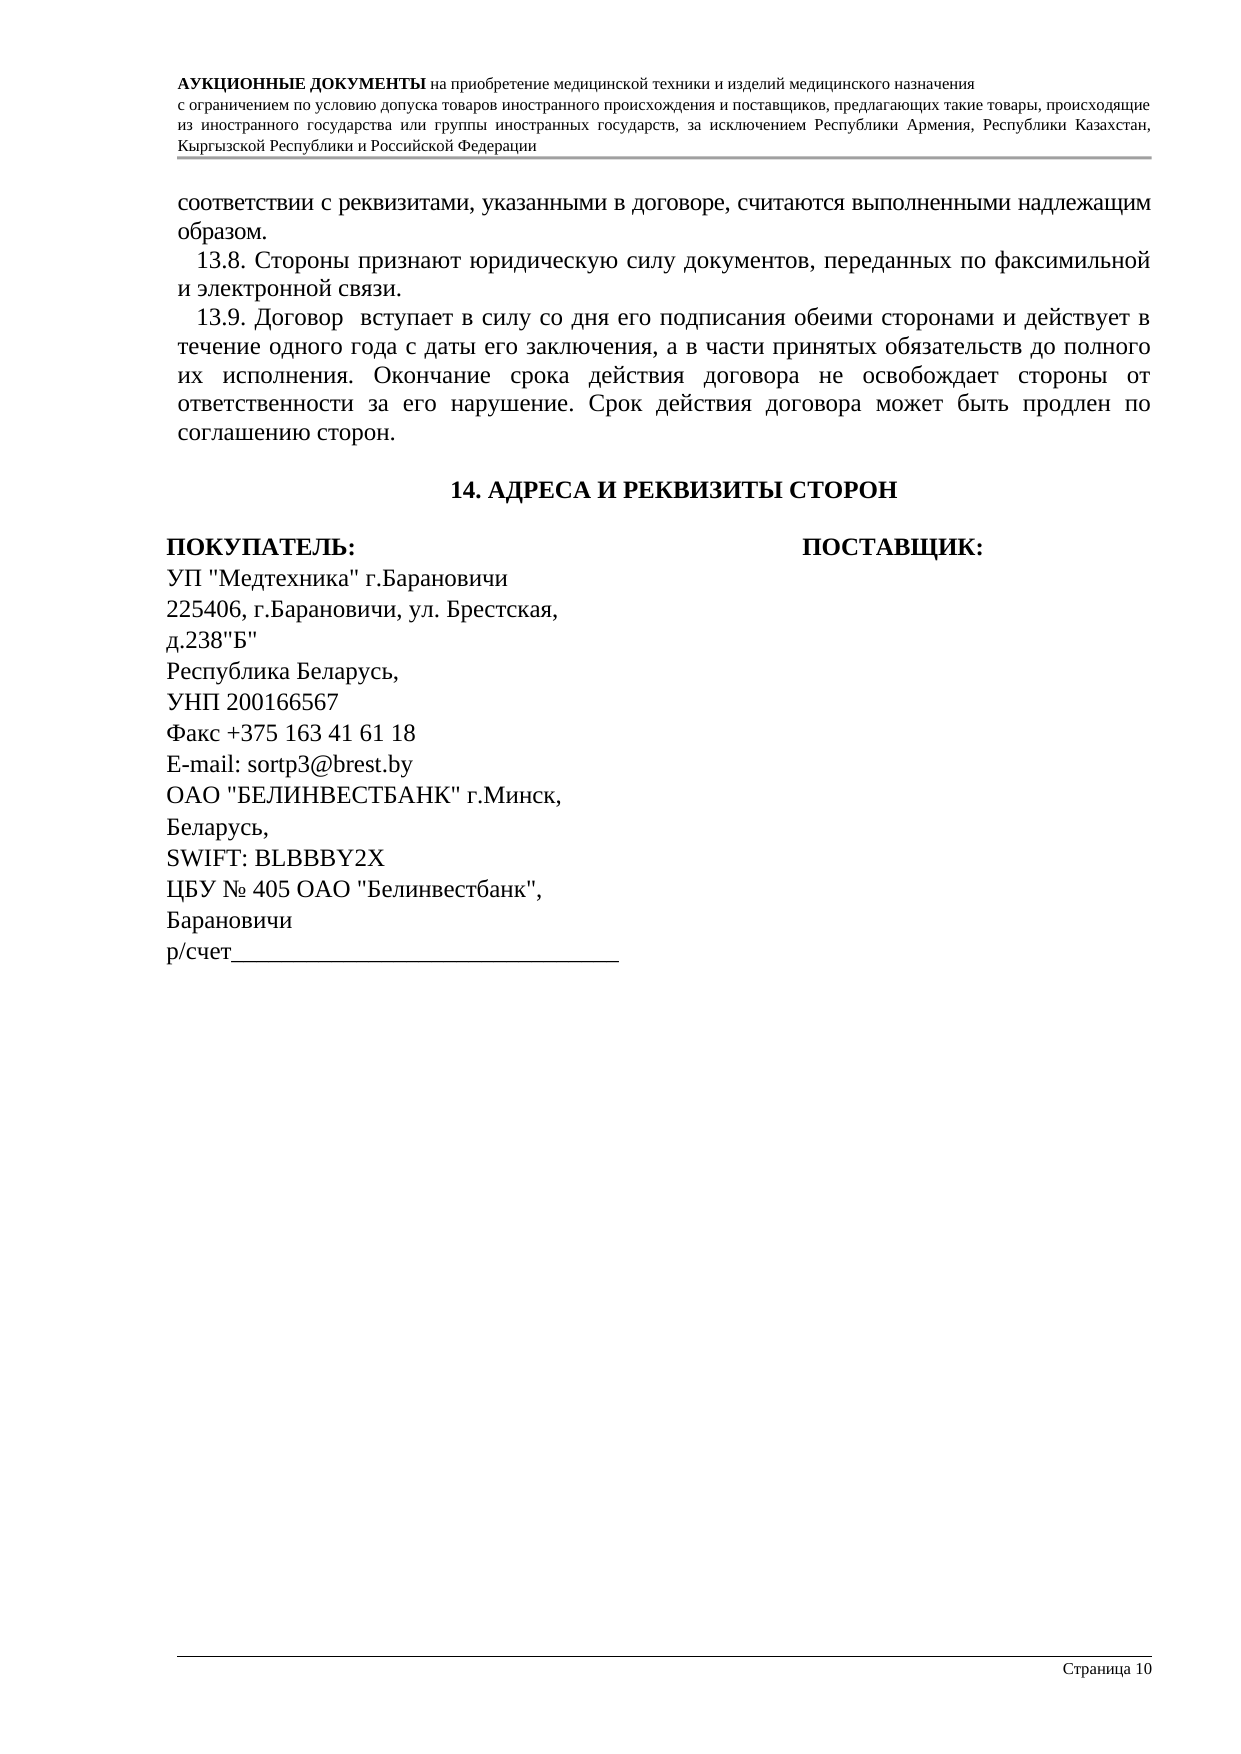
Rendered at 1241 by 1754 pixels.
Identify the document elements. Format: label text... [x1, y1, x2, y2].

text 13.8. Стороны признают юридическую силу документов, переданных по факсимильной и электронной связи. [177, 245, 1152, 302]
text 14. Адреса и реквизиты сторон [177, 475, 1152, 503]
text 13.9. Договор вступает в силу со дня его подписания обеими сторонами и действует в течение одного года с даты его заключения, а в части принятых обязательств до полного их исполнения. Окончание срока действия договора не освобождает стороны от ответственности за его нарушение. Срок действия договора может быть продлен по соглашению сторон. [177, 302, 1152, 446]
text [177, 187, 1152, 245]
table_header ПОСТАВЩИК: [653, 532, 1152, 998]
table_header ПОКУПАТЕЛЬ: УП "Медтехника" г.Барановичи 225406, г.Барановичи, ул. Брестская, д.238"Б" Республика Беларусь, УНП 200166567 Факс +375 163 41 61 18 E-mail: sortp3@brest.by ОАО "БЕЛИНВЕСТБАНК" г.Минск, Беларусь, SWIFT: BLBBBY2X ЦБУ № 405 ОАО "Белинвестбанк", Барановичи р/счет_______________________________ [155, 532, 653, 998]
